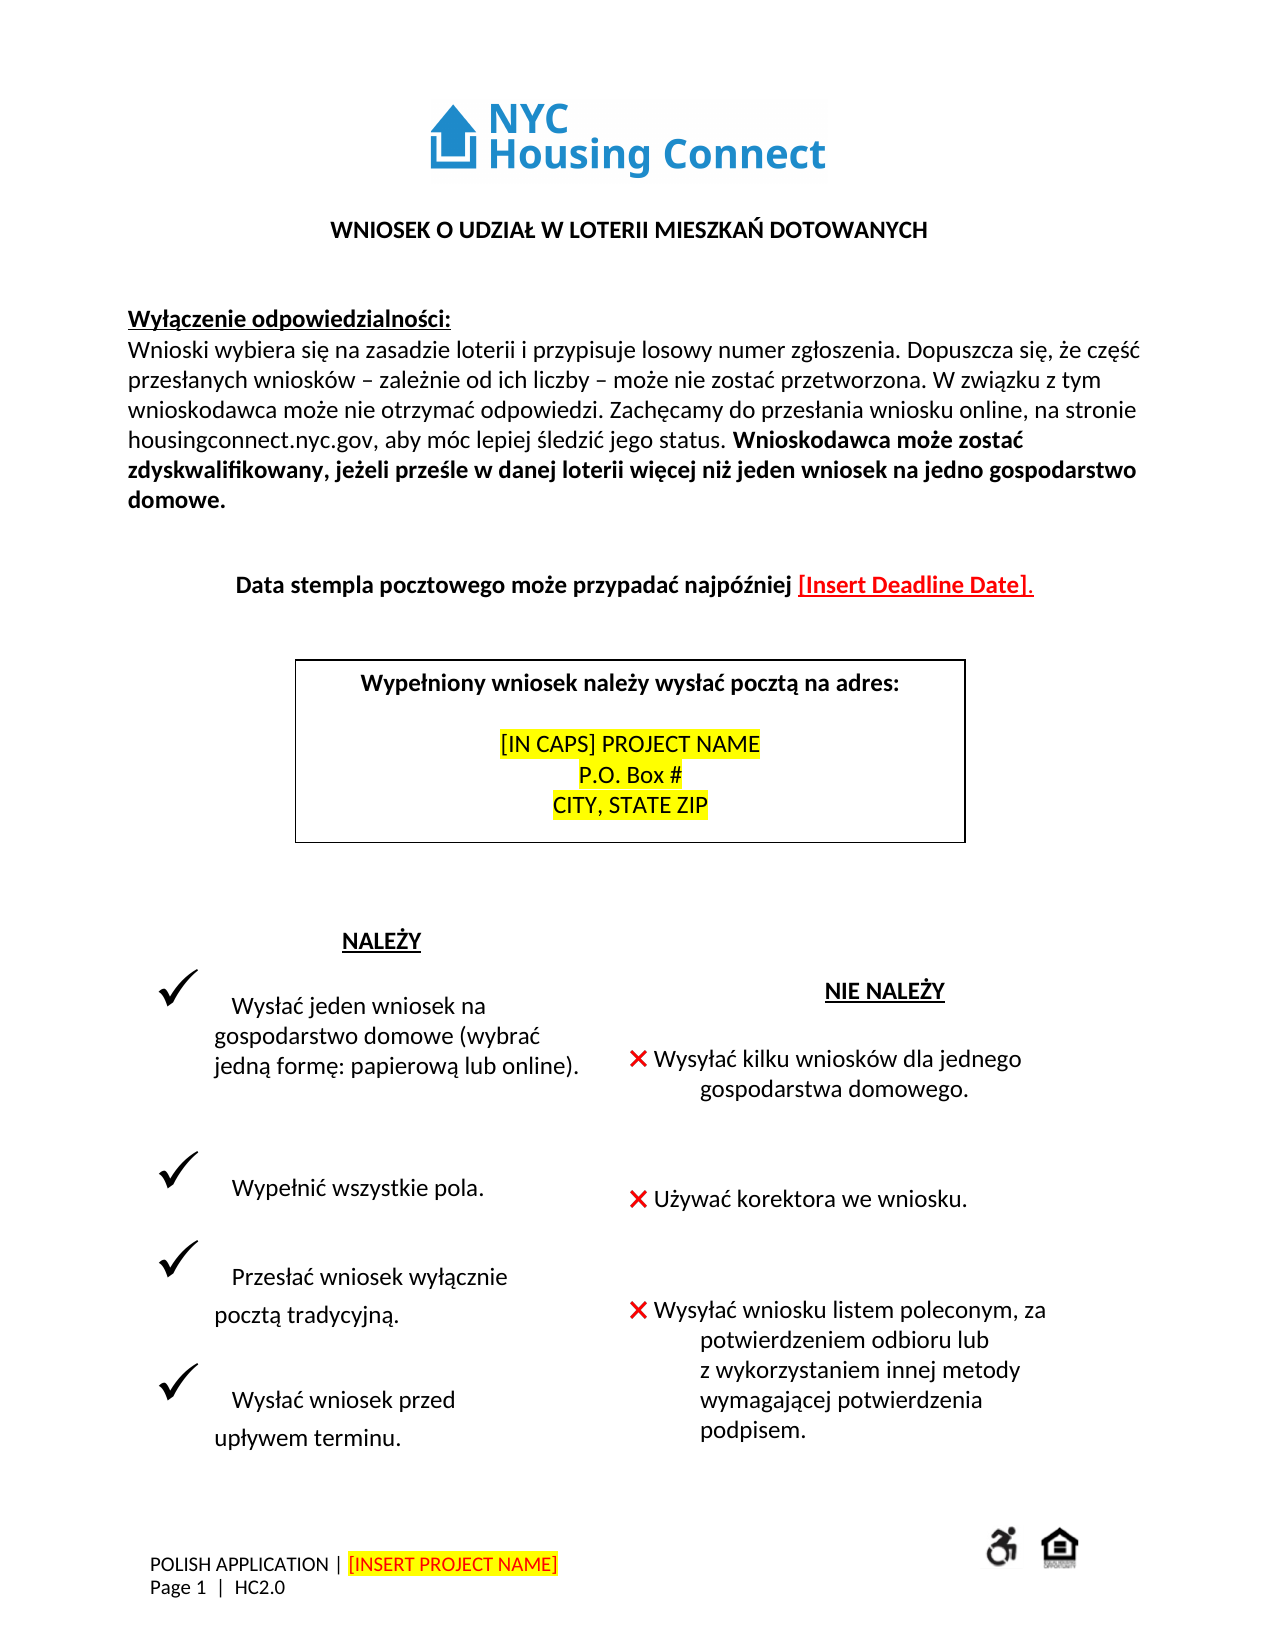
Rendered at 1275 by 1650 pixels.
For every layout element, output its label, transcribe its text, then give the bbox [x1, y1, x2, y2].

picture [430, 99, 828, 184]
picture [978, 1523, 1024, 1569]
list Używać korektora we wniosku. [629, 1183, 1080, 1213]
picture [630, 1190, 647, 1208]
text Wnioski wybiera się na zasadzie loterii i przypisuje losowy numer zgłoszenia. Dopuszcza się, że część przesłanych wniosków – zależnie od ich liczby – może nie zostać przetworzona. W związku z tym wnioskodawca może nie otrzymać odpowiedzi. Zachęcamy do przesłania wniosku online, na stronie housingconnect.nyc.gov, aby móc lepiej śledzić jego status. Wnioskodawca może zostać zdyskwalifikowany, jeżeli prześle w danej loterii więcej niż jeden wniosek na jedno gospodarstwo domowe. [128, 335, 1142, 515]
list Przesłać wniosek wyłącznie pocztą tradycyjną. [154, 1245, 548, 1355]
text NALEŻY [214, 937, 549, 953]
list Wypełnić wszystkie pola. [154, 1173, 549, 1203]
picture [630, 1050, 647, 1067]
list Wysłać wniosek przed upływem terminu. [154, 1368, 548, 1453]
list Wysłać jeden wniosek na gospodarstwo domowe (wybrać jedną formę: papierową lub online). [154, 990, 588, 1080]
title WNIOSEK O UDZIAŁ W LOTERII MIESZKAŃ DOTOWANYCH [117, 214, 1142, 244]
picture [630, 1301, 647, 1319]
list Wysyłać kilku wniosków dla jednego gospodarstwa domowego. [629, 1043, 1080, 1103]
text Data stempla pocztowego może przypadać najpóźniej [Insert Deadline Date]. [128, 570, 1142, 600]
subtitle Wyłączenie odpowiedzialności: [128, 303, 1142, 333]
picture [1038, 1524, 1080, 1570]
text NIE NALEŻY [689, 975, 1080, 1006]
list Wysyłać wniosku listem poleconym, za potwierdzeniem odbioru lub z wykorzystaniem innej metody wymagającej potwierdzenia podpisem. [629, 1294, 1080, 1444]
